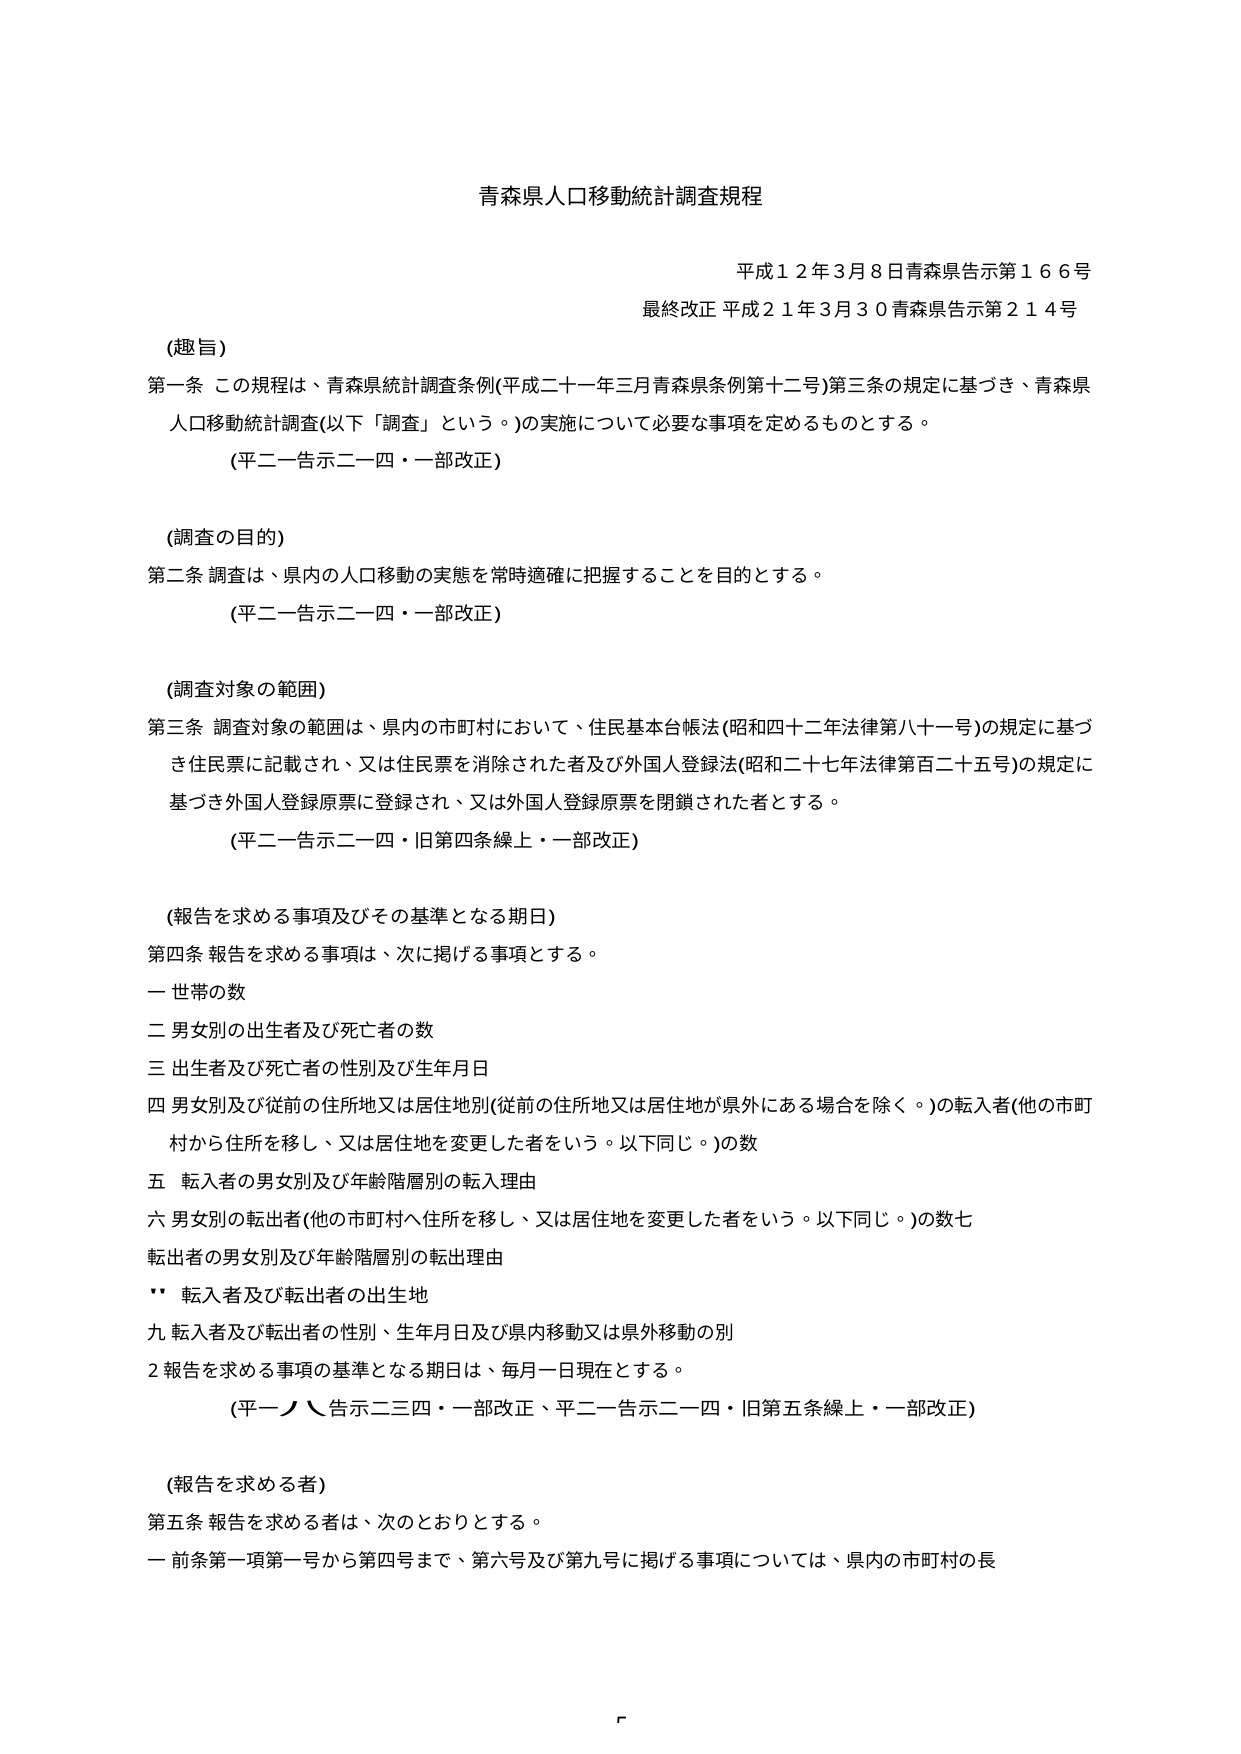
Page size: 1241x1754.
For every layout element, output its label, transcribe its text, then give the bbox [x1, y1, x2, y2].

text (平二一告示二一四・一部改正) [230, 448, 1151, 473]
text (調査対象の範囲) [166, 676, 1151, 702]
text 平成１２年３月８日青森県告示第１６６号最終改正 平成２１年３月３０青森県告示第２１４号 [642, 259, 1093, 322]
text (平二一告示二一四・旧第四条繰上・一部改正) [230, 827, 1151, 853]
text (報告を求める事項及びその基準となる期日) [166, 903, 1151, 929]
text 第五条 報告を求める者は、次のとおりとする。 [148, 1510, 1151, 1535]
text 一 前条第一項第一号から第四号まで、第六号及び第九号に掲げる事項については、県内の市町村の長 [148, 1548, 1151, 1573]
text 第四条 報告を求める事項は、次に掲げる事項とする。一 世帯の数 [148, 941, 617, 1005]
text 第二条 調査は、県内の人口移動の実態を常時適確に把握することを目的とする。 [148, 562, 1151, 587]
text 三 出生者及び死亡者の性別及び生年月日 [148, 1055, 1151, 1080]
text 四 男女別及び従前の住所地又は居住地別(従前の住所地又は居住地が県外にある場合を除く。)の転入者(他の市町村から住所を移し、又は居住地を変更した者をいう。以下同じ。)の数 [148, 1093, 1099, 1156]
text 六 男女別の転出者(他の市町村へ住所を移し、又は居住地を変更した者をいう。以下同じ。)の数七 転出者の男女別及び年齢階層別の転出理由 [148, 1206, 974, 1269]
text 第一条 この規程は、青森県統計調査条例(平成二十一年三月青森県条例第十二号)第三条の規定に基づき、青森県人口移動統計調査(以下「調査」という。)の実施について必要な事項を定めるものとする。 [148, 372, 1094, 436]
text 青森県人口移動統計調査規程 [94, 181, 1147, 210]
text (平一八告示二三四・一部改正、平二一告示二一四・旧第五条繰上・一部改正) [230, 1396, 1151, 1421]
text (調査の目的) [166, 524, 1151, 549]
text 二 男女別の出生者及び死亡者の数 [148, 1017, 1151, 1042]
text " 転入者及び転出者の出生地 [148, 1282, 1151, 1307]
text 2 報告を求める事項の基準となる期日は、毎月一日現在とする。 [148, 1358, 1151, 1383]
text (趣旨) [166, 334, 1151, 360]
text (平二一告示二一四・一部改正) [230, 600, 1151, 625]
text 五 転入者の男女別及び年齢階層別の転入理由 [148, 1168, 1151, 1194]
text 九 転入者及び転出者の性別、生年月日及び県内移動又は県外移動の別 [148, 1320, 1151, 1345]
text (報告を求める者) [166, 1472, 1151, 1497]
text 第三条 調査対象の範囲は、県内の市町村において、住民基本台帳法(昭和四十二年法律第八十一号)の規定に基づき住民票に記載され、又は住民票を消除された者及び外国人登録法(昭和二十七年法律第百二十五号)の規定に基づき外国人登録原票に登録され、又は外国人登録原票を閉鎖された者とする。 [148, 714, 1094, 815]
